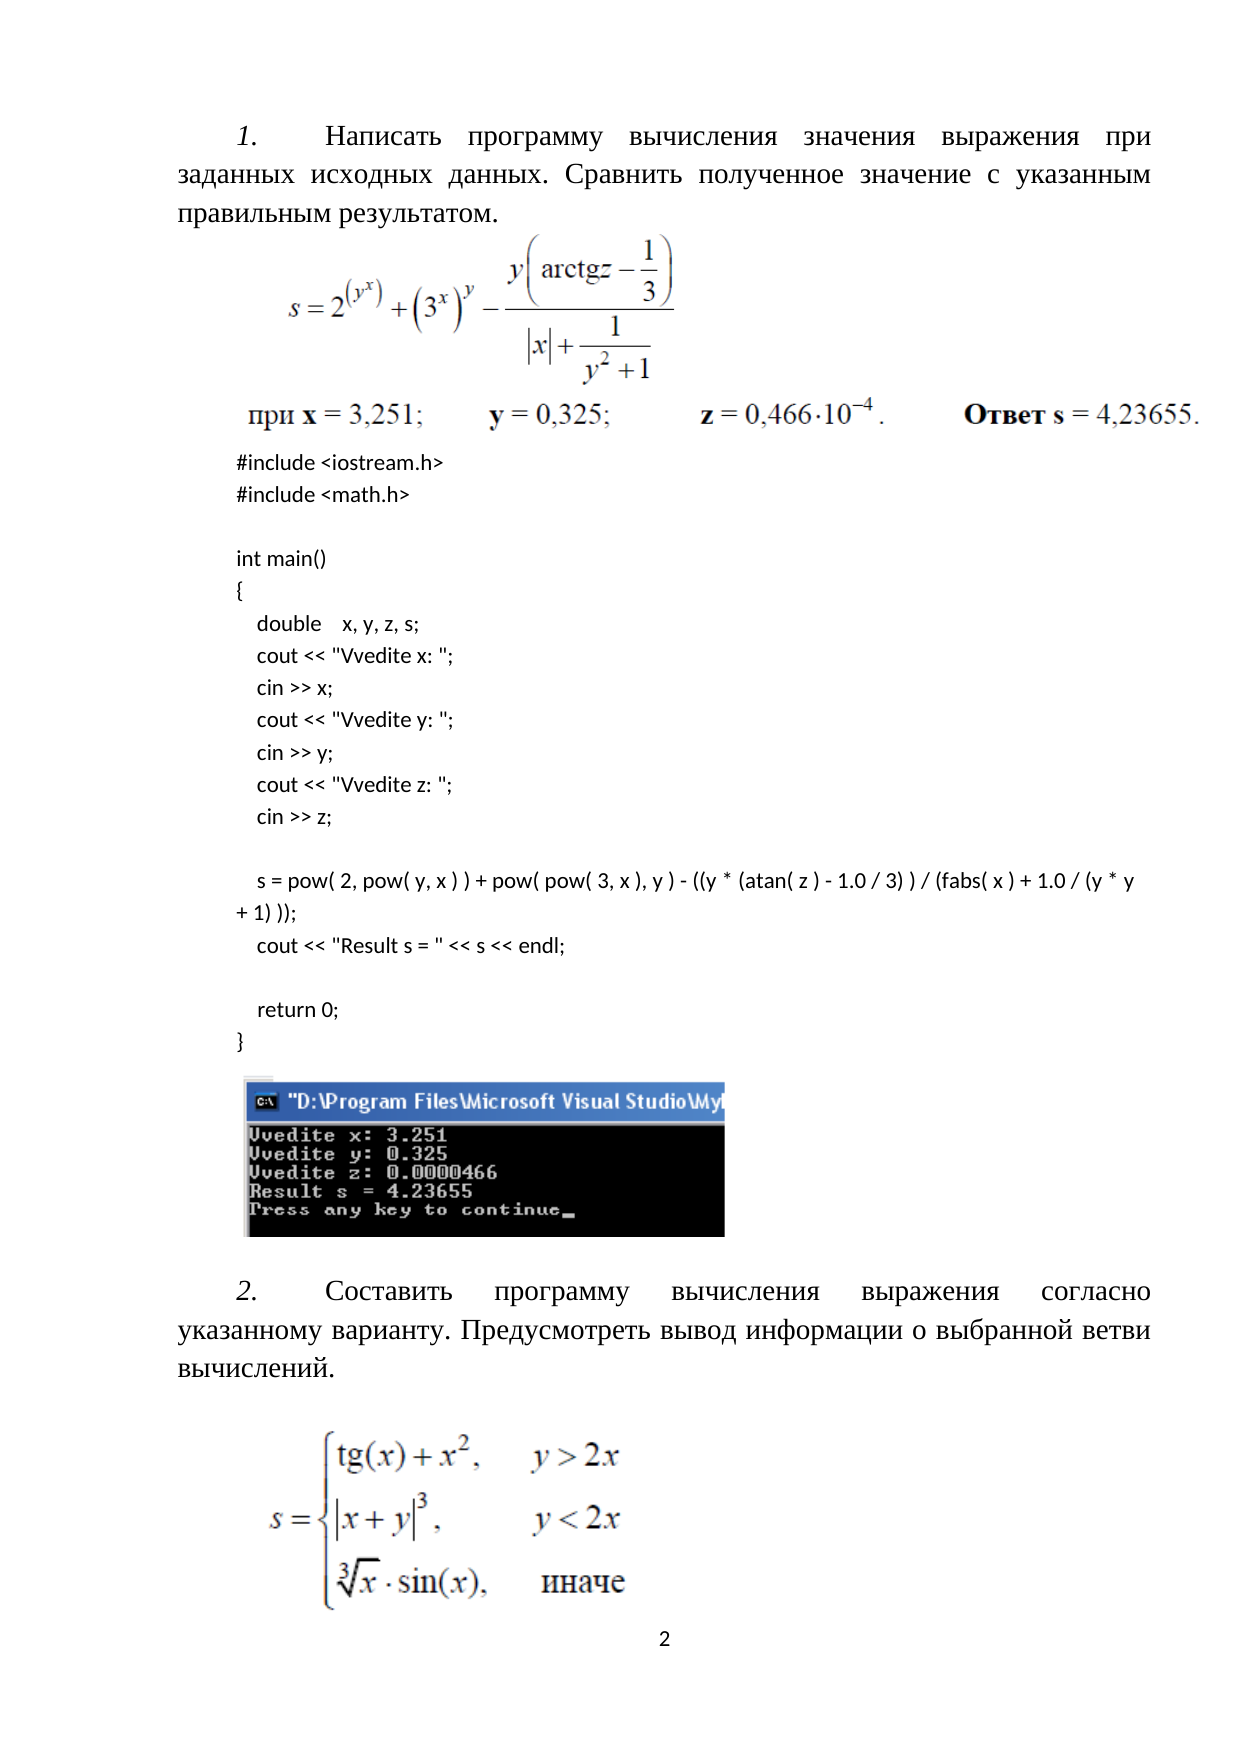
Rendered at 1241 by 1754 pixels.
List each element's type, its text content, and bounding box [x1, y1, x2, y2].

picture [236, 1059, 725, 1237]
list Написать программу вычисления значения выражения при заданных исходных данных. Сравнить полученное значение с указанным правильным результатом. [177, 118, 1152, 229]
list int main() [236, 544, 1152, 572]
list return 0; [236, 995, 1152, 1023]
list cin >> y; [236, 738, 1152, 766]
list cout << "Vvedite z: "; [236, 770, 1152, 798]
list #include <math.h> [236, 480, 1152, 508]
list cout << "Vvedite y: "; [236, 705, 1152, 733]
list cin >> z; [236, 802, 1152, 830]
list #include <iostream.h> [236, 448, 1152, 476]
list s = pow( 2, pow( y, x ) ) + pow( pow( 3, x ), y ) - ((y * (atan( z ) - 1.0 / 3) ) / (fabs( x ) + 1.0 / (y * y + 1) )); [236, 866, 1152, 927]
picture [236, 233, 1210, 444]
list Составить программу вычисления выражения согласно указанному варианту. Предусмотреть вывод информации о выбранной ветви вычислений. [177, 1273, 1152, 1384]
list cout << "Result s = " << s << endl; [236, 931, 1152, 959]
picture [252, 1419, 664, 1618]
list { [236, 577, 1152, 605]
list cin >> x; [236, 673, 1152, 701]
list double x, y, z, s; [236, 609, 1152, 637]
list } [236, 1027, 1152, 1055]
list cout << "Vvedite x: "; [236, 641, 1152, 669]
